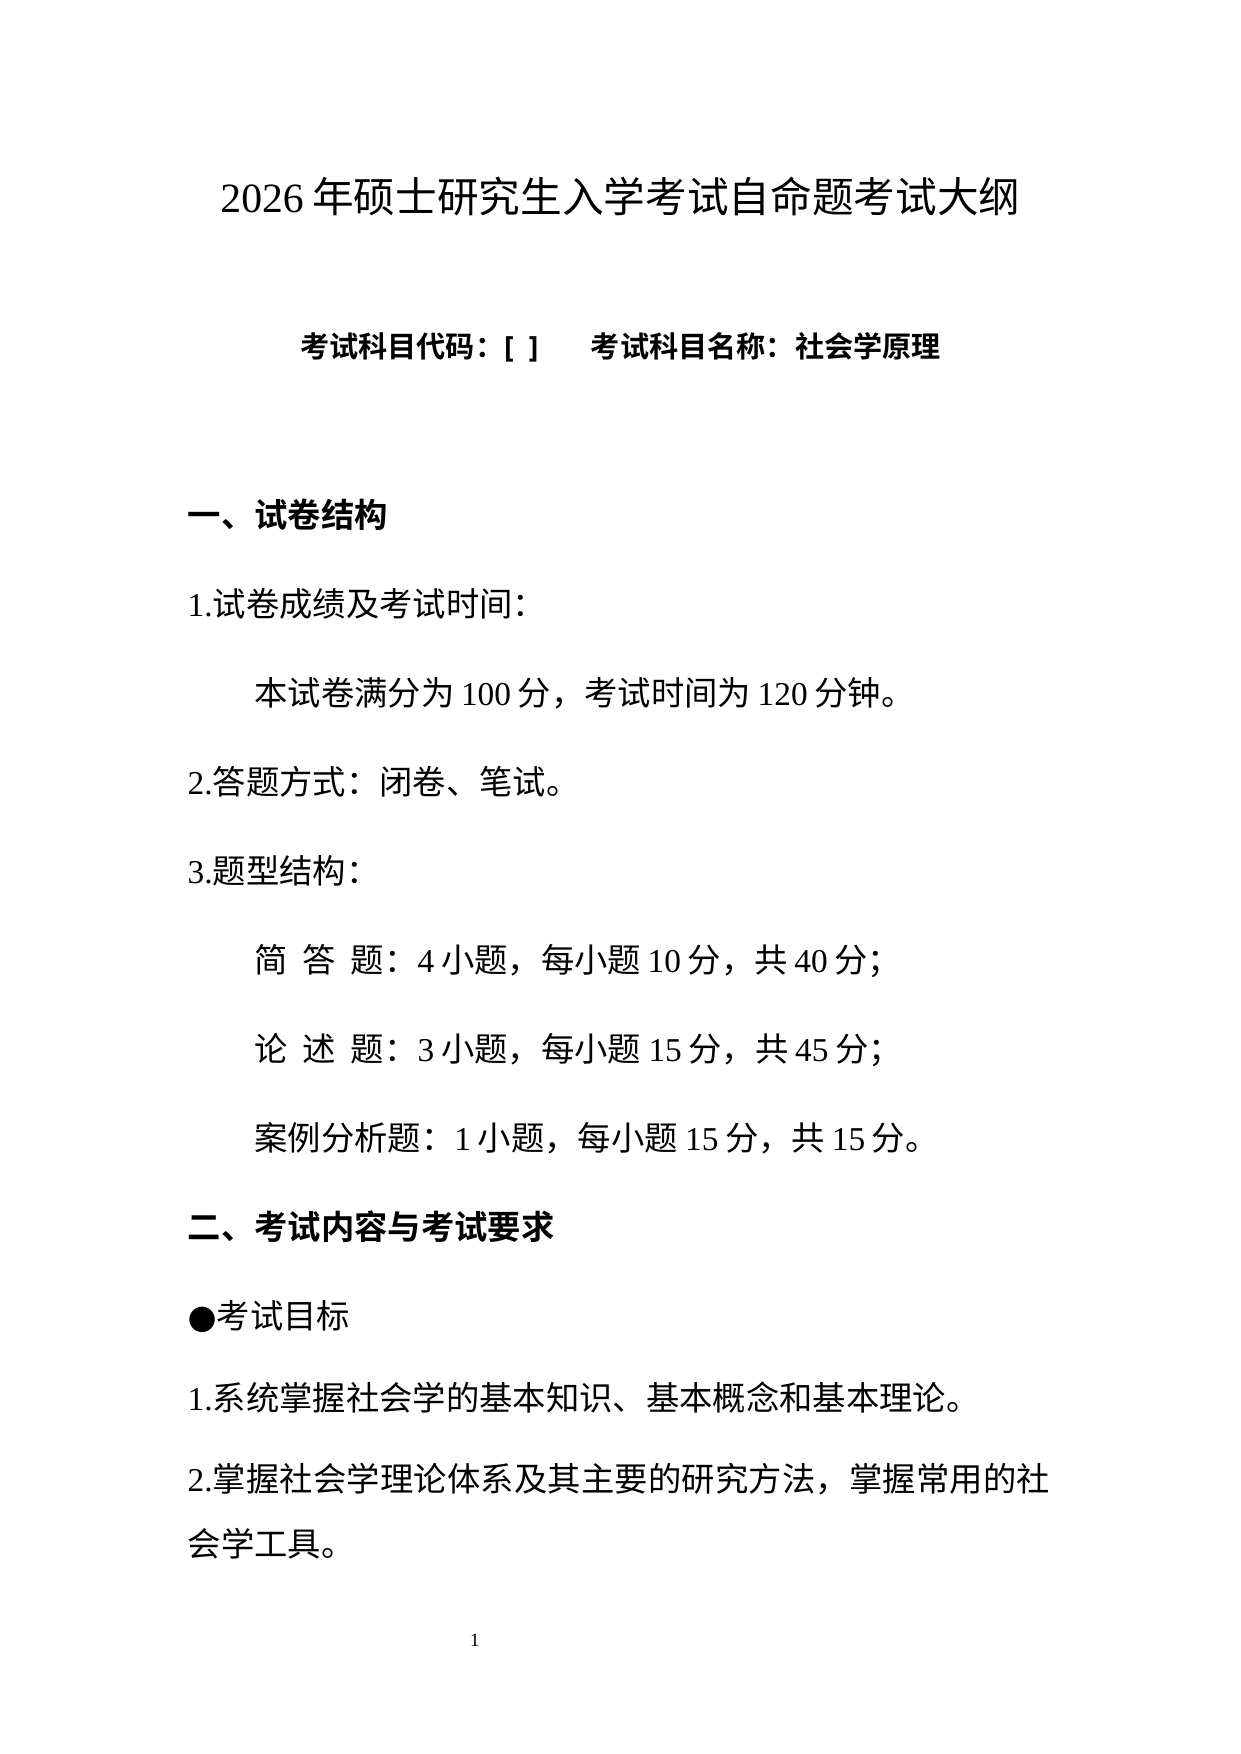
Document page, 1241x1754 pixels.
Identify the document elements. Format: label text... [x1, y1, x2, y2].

text 论 述 题：3小题，每小题 15分，共45分； [187, 1014, 1053, 1079]
text 1.试卷成绩及考试时间： [187, 569, 1053, 634]
text 案例分析题：1小题，每小题 15分，共15分。 [187, 1104, 1053, 1169]
text 本试卷满分为100分，考试时间为120分钟。 [187, 658, 1053, 723]
text 一、试卷结构 [187, 480, 1053, 545]
text 1.系统掌握社会学的基本知识、基本概念和基本理论。 [187, 1363, 1053, 1428]
text 2026年硕士研究生入学考试自命题考试大纲 [187, 162, 1053, 227]
text 2.掌握社会学理论体系及其主要的研究方法，掌握常用的社会学工具。 [187, 1444, 1053, 1574]
text 考试科目代码：[ ] 考试科目名称：社会学原理 [187, 312, 1053, 377]
text 3.题型结构： [187, 836, 1053, 901]
text 2.答题方式：闭卷、笔试。 [187, 747, 1053, 812]
text ●考试目标 [187, 1282, 1053, 1347]
text 二、考试内容与考试要求 [187, 1193, 1053, 1258]
text 简 答 题：4小题，每小题10分，共40分； [187, 926, 1053, 991]
